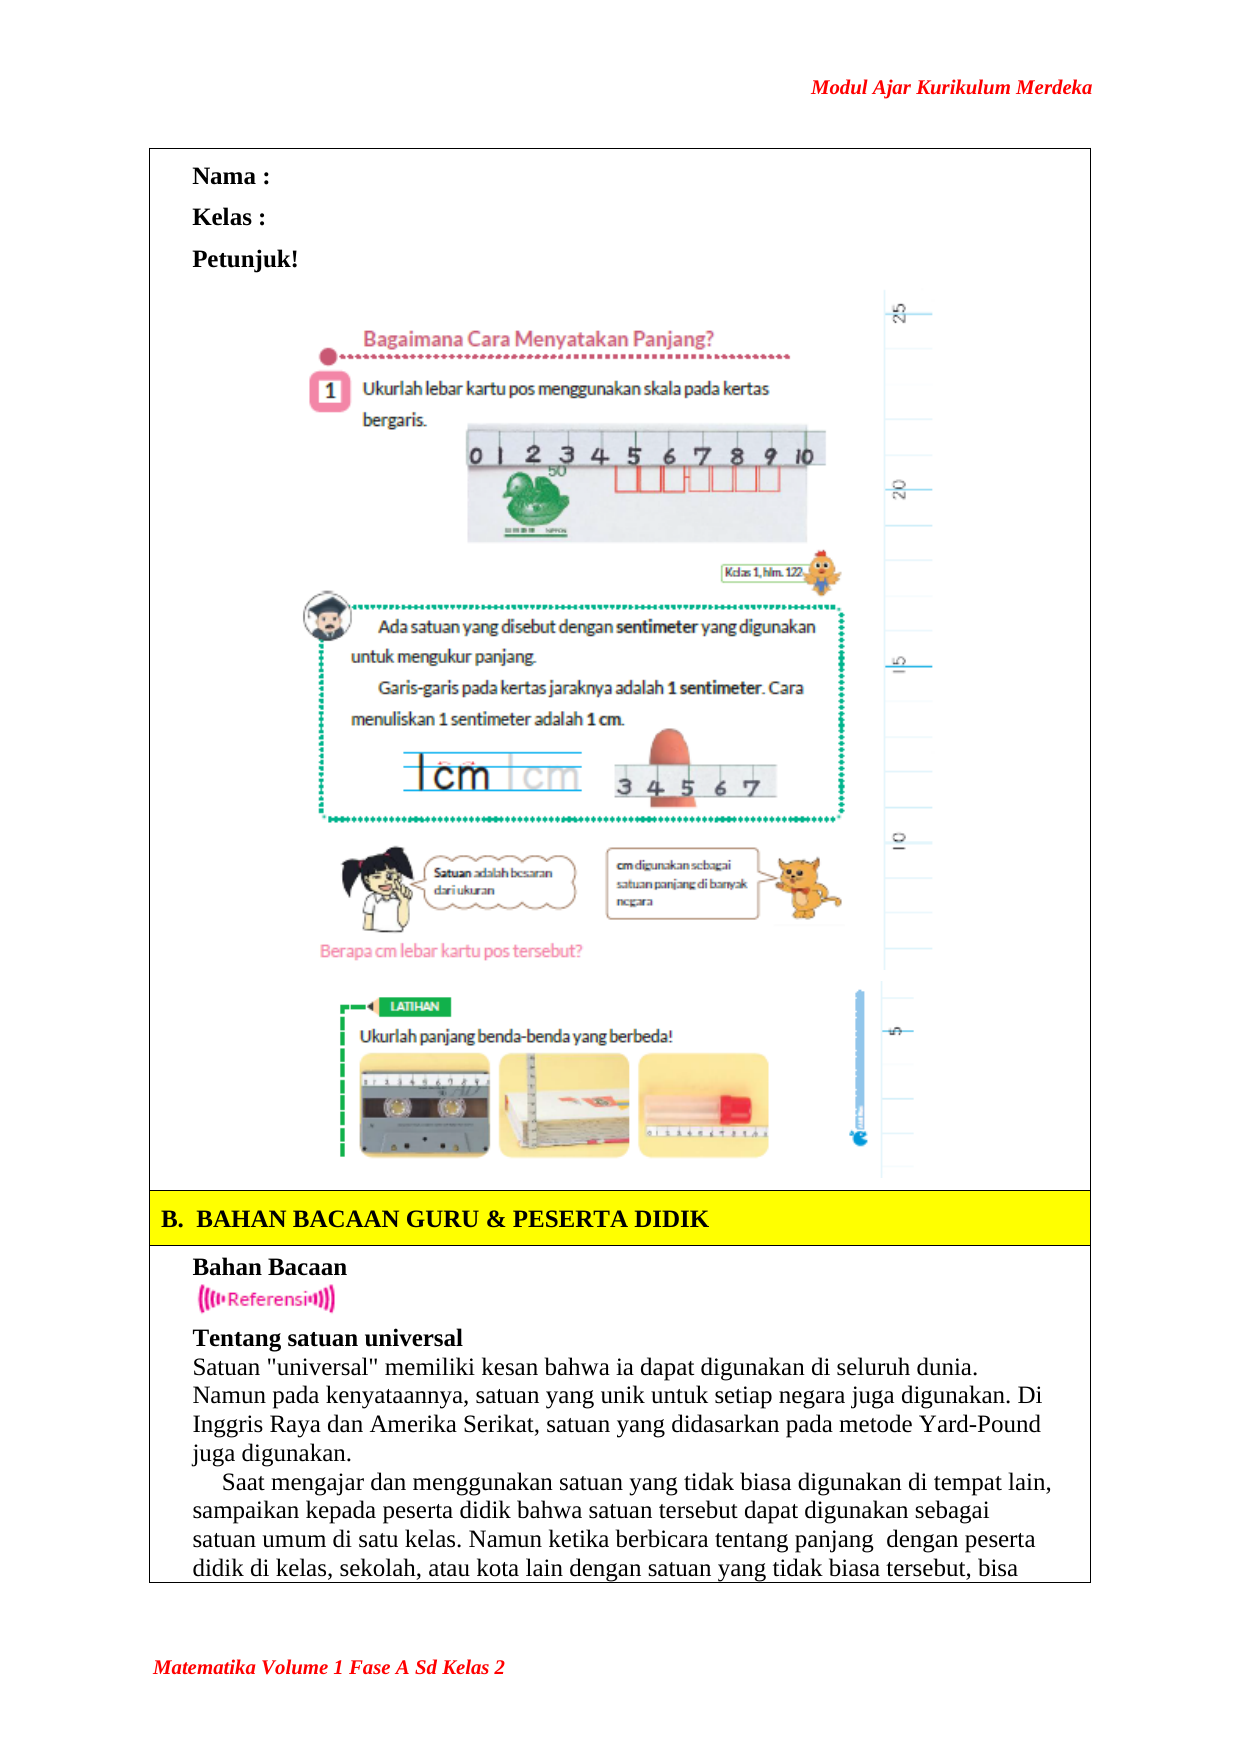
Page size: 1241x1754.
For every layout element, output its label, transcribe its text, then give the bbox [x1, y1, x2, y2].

picture [291, 285, 956, 970]
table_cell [150, 149, 1090, 1190]
table_cell B. BAHAN BACAAN GURU & PESERTA DIDIK [150, 1191, 1090, 1245]
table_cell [150, 1246, 1090, 1582]
picture [333, 981, 914, 1178]
picture [192, 1281, 341, 1324]
